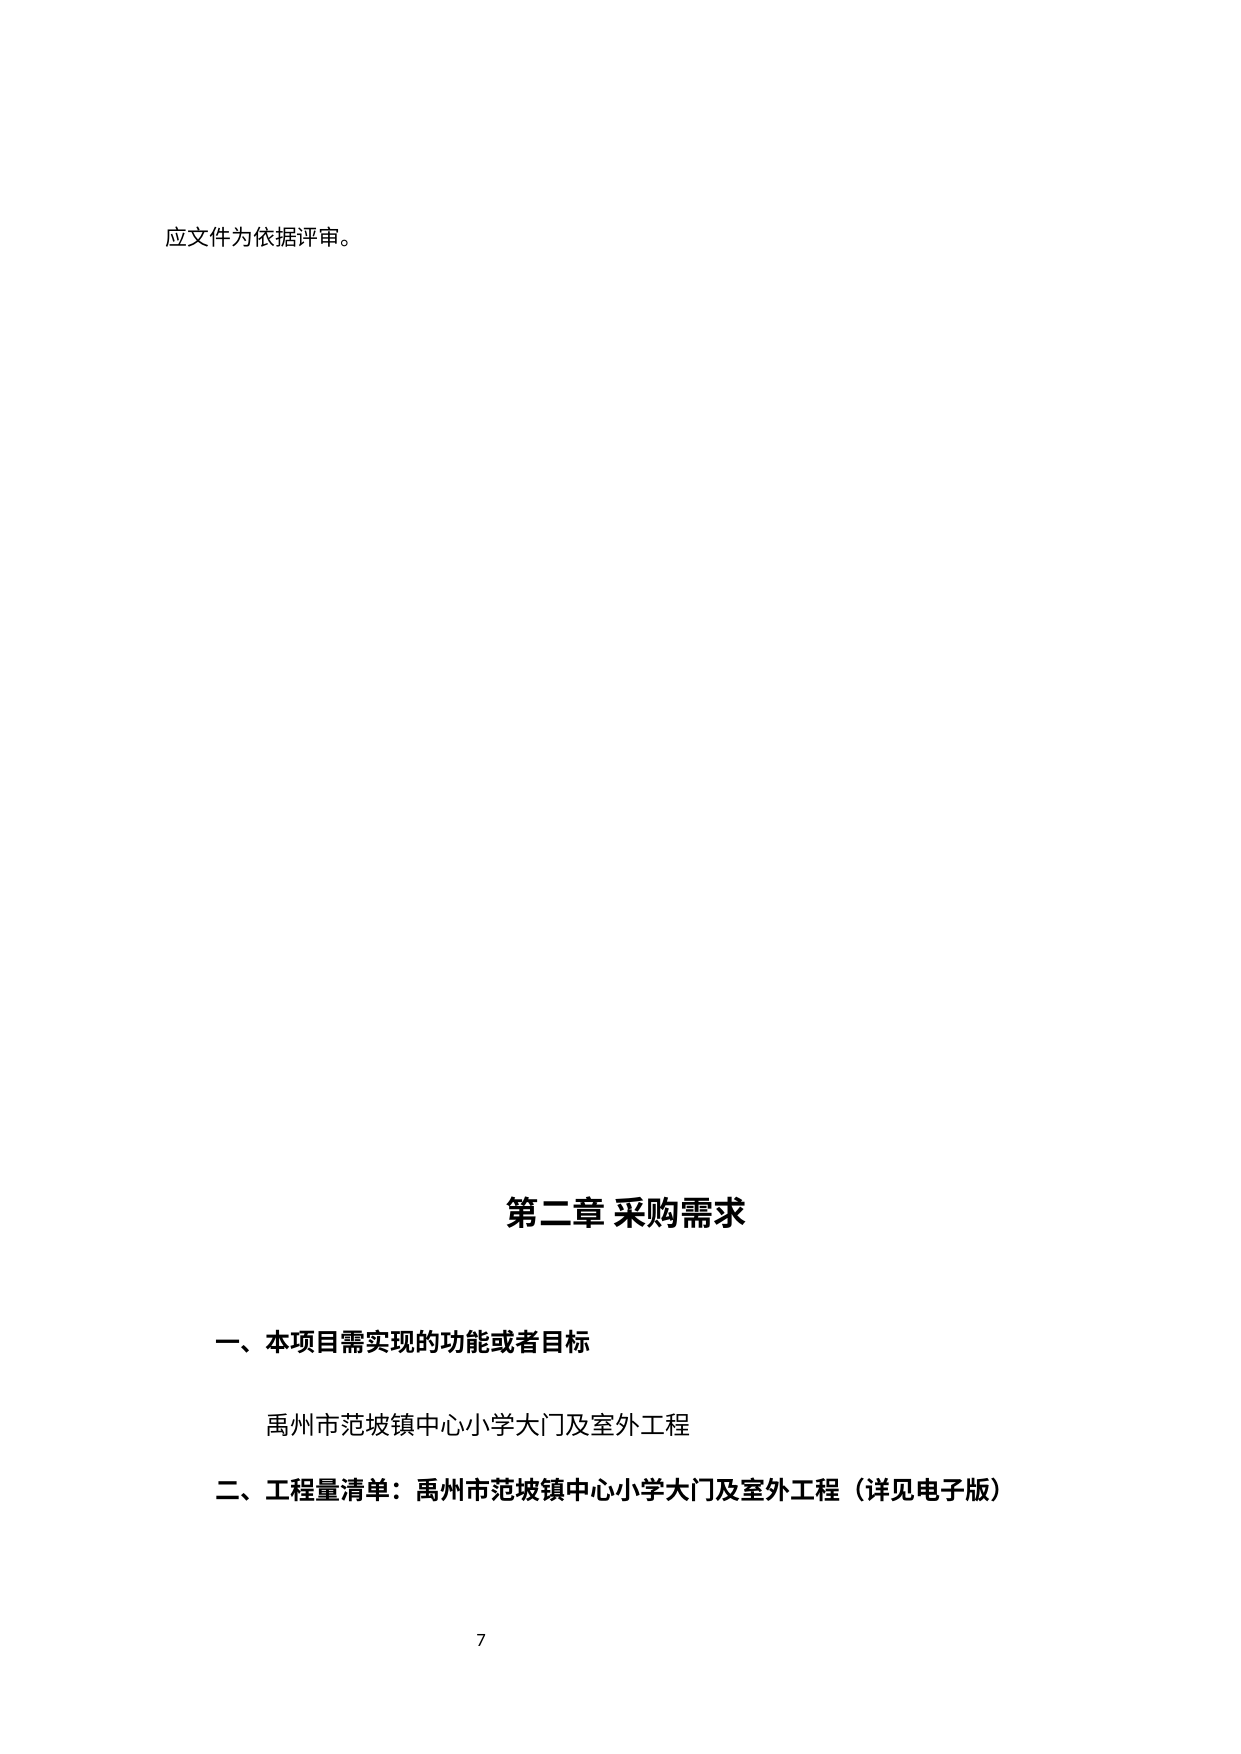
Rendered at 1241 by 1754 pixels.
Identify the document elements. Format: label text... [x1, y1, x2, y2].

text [165, 219, 1087, 252]
list 本项目需实现的功能或者目标 [165, 1308, 1087, 1373]
text 禹州市范坡镇中心小学大门及室外工程 [165, 1391, 1087, 1456]
text 二、工程量清单：禹州市范坡镇中心小学大门及室外工程（详见电子版） [165, 1456, 1087, 1521]
text 第二章 采购需求 [165, 1178, 1087, 1243]
